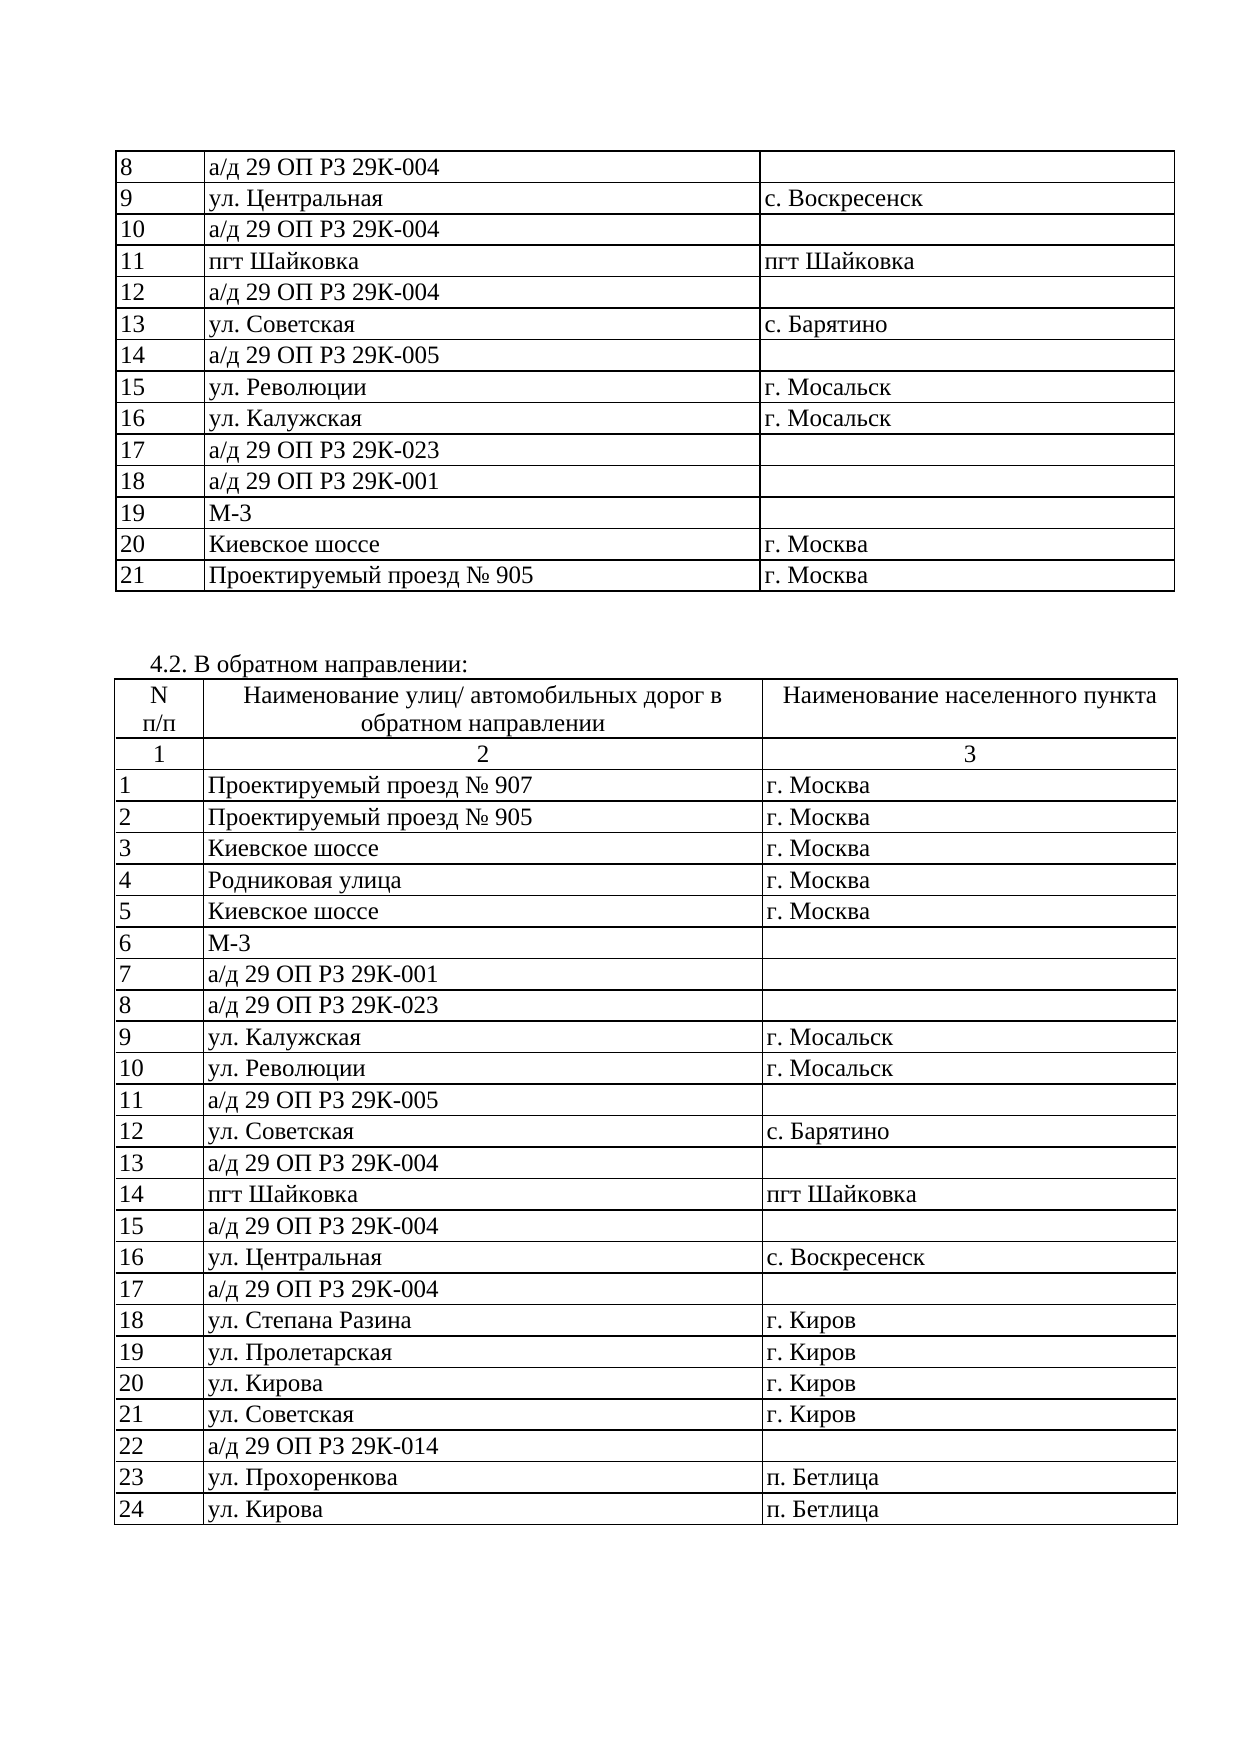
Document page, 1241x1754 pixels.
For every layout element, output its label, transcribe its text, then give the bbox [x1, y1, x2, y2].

table_cell ул. Кирова [204, 1494, 762, 1524]
table_cell ул. Революции [204, 1053, 762, 1083]
table_cell 23 [115, 1462, 203, 1492]
table_cell ул. Прохоренкова [204, 1462, 762, 1492]
table_cell 12 [117, 277, 204, 307]
table_cell ул. Калужская [205, 403, 759, 433]
table_cell а/д 29 ОП РЗ 29К-001 [205, 466, 759, 496]
table_cell 17 [117, 435, 204, 464]
table_cell М-3 [204, 928, 762, 957]
table_cell 14 [115, 1179, 203, 1209]
table_cell 13 [115, 1147, 203, 1178]
table_cell 3 [763, 737, 1177, 769]
table_cell г. Москва [763, 769, 1177, 800]
table_cell п. Бетлица [763, 1492, 1177, 1524]
table_cell 19 [117, 498, 204, 527]
table_cell г. Москва [763, 832, 1177, 863]
table_cell [763, 1272, 1177, 1303]
table_cell [763, 926, 1177, 957]
table_cell Киевское шоссе [205, 529, 759, 559]
table_cell ул. Советская [204, 1400, 762, 1429]
table_cell г. Киров [763, 1304, 1177, 1335]
table_cell ул. Центральная [204, 1242, 762, 1272]
table_cell а/д 29 ОП РЗ 29К-004 [205, 277, 759, 307]
table_cell пгт Шайковка [204, 1179, 762, 1209]
table_cell 18 [115, 1305, 203, 1335]
table_cell г. Москва [763, 863, 1177, 894]
table_cell а/д 29 ОП РЗ 29К-023 [204, 991, 762, 1020]
table_cell г. Мосальск [761, 372, 1174, 402]
table_cell 2 [204, 739, 762, 769]
table_cell ул. Калужская [204, 1022, 762, 1052]
table_header Наименование улиц/ автомобильных дорог в обратном направлении [204, 680, 762, 737]
table_cell [763, 1209, 1177, 1241]
table_cell пгт Шайковка [761, 246, 1174, 276]
table_cell М-3 [205, 498, 759, 527]
table_cell с. Барятино [761, 309, 1174, 339]
table_cell [761, 340, 1174, 370]
table_cell г. Киров [763, 1335, 1177, 1366]
table_cell 21 [115, 1399, 203, 1429]
table_cell 11 [117, 246, 204, 276]
table_header Наименование населенного пункта [763, 680, 1177, 737]
table_cell 24 [115, 1493, 203, 1524]
table_cell 15 [115, 1210, 203, 1241]
table_cell [761, 466, 1174, 496]
table_cell Проектируемый проезд № 907 [204, 770, 762, 800]
table_cell Киевское шоссе [204, 896, 762, 926]
table_cell [761, 215, 1174, 244]
table_cell [761, 498, 1174, 527]
table_cell Родниковая улица [204, 865, 762, 894]
table_cell 22 [115, 1430, 203, 1461]
table_cell ул. Кирова [204, 1368, 762, 1398]
table_cell 13 [117, 309, 204, 339]
table_cell 8 [115, 990, 203, 1020]
table_cell пгт Шайковка [763, 1178, 1177, 1209]
table_cell с. Воскресенск [763, 1241, 1177, 1272]
table_cell г. Москва [763, 800, 1177, 832]
table_cell пгт Шайковка [205, 246, 759, 276]
table_cell с. Барятино [763, 1115, 1177, 1146]
table_cell 21 [117, 561, 204, 590]
table_cell 17 [115, 1273, 203, 1303]
table_cell [763, 1146, 1177, 1178]
text 4.2. В обратном направлении: [150, 649, 1090, 678]
table_cell г. Мосальск [763, 1052, 1177, 1083]
table_cell п. Бетлица [763, 1461, 1177, 1492]
table_cell 19 [115, 1336, 203, 1366]
table_cell ул. Пролетарская [204, 1337, 762, 1366]
table_cell 5 [115, 896, 203, 926]
table_cell [763, 958, 1177, 989]
table_cell а/д 29 ОП РЗ 29К-004 [204, 1148, 762, 1178]
table_cell 16 [115, 1242, 203, 1272]
table_cell 20 [115, 1368, 203, 1398]
table_cell 4 [115, 864, 203, 894]
table_cell 3 [115, 833, 203, 863]
table_cell 6 [115, 927, 203, 957]
table_cell а/д 29 ОП РЗ 29К-004 [205, 152, 759, 181]
table_cell 7 [115, 959, 203, 989]
table_cell 9 [117, 183, 204, 213]
table_cell г. Киров [763, 1366, 1177, 1398]
table_cell [761, 277, 1174, 307]
table_cell а/д 29 ОП РЗ 29К-004 [204, 1274, 762, 1303]
table_cell [763, 1429, 1177, 1461]
table_cell Проектируемый проезд № 905 [204, 802, 762, 832]
table_cell а/д 29 ОП РЗ 29К-005 [205, 340, 759, 370]
table_cell ул. Степана Разина [204, 1305, 762, 1335]
table_cell 10 [117, 215, 204, 244]
table_cell а/д 29 ОП РЗ 29К-014 [204, 1431, 762, 1461]
table_cell 18 [117, 466, 204, 496]
table_cell [763, 1083, 1177, 1115]
table_cell а/д 29 ОП РЗ 29К-004 [204, 1211, 762, 1241]
table_cell ул. Советская [205, 309, 759, 339]
table_cell а/д 29 ОП РЗ 29К-004 [205, 215, 759, 244]
table_cell ул. Центральная [205, 183, 759, 213]
table_cell 12 [115, 1116, 203, 1146]
table_cell 1 [115, 770, 203, 800]
table_cell а/д 29 ОП РЗ 29К-023 [205, 435, 759, 464]
table_cell Киевское шоссе [204, 833, 762, 863]
table_cell 16 [117, 403, 204, 433]
table_cell 11 [115, 1084, 203, 1115]
table_cell [761, 152, 1174, 181]
table_cell 1 [115, 738, 203, 769]
table_header N п/п [115, 680, 203, 737]
table_cell 9 [115, 1021, 203, 1052]
table_cell ул. Советская [204, 1116, 762, 1146]
table_cell г. Мосальск [761, 403, 1174, 433]
table_cell ул. Революции [205, 372, 759, 402]
table_cell а/д 29 ОП РЗ 29К-001 [204, 959, 762, 989]
table_cell а/д 29 ОП РЗ 29К-005 [204, 1085, 762, 1115]
table_cell г. Мосальск [763, 1020, 1177, 1052]
table_cell 20 [117, 529, 204, 559]
table_cell [761, 435, 1174, 464]
table_cell [763, 989, 1177, 1020]
table_cell 14 [117, 340, 204, 370]
table_cell 8 [117, 152, 204, 181]
table_cell г. Киров [763, 1398, 1177, 1429]
table_cell г. Москва [761, 561, 1174, 590]
table_cell 10 [115, 1053, 203, 1083]
table_cell г. Москва [761, 529, 1174, 559]
table_cell с. Воскресенск [761, 183, 1174, 213]
table_cell 15 [117, 372, 204, 402]
table_cell 2 [115, 801, 203, 832]
table_cell Проектируемый проезд № 905 [205, 561, 759, 590]
table_cell г. Москва [763, 895, 1177, 926]
